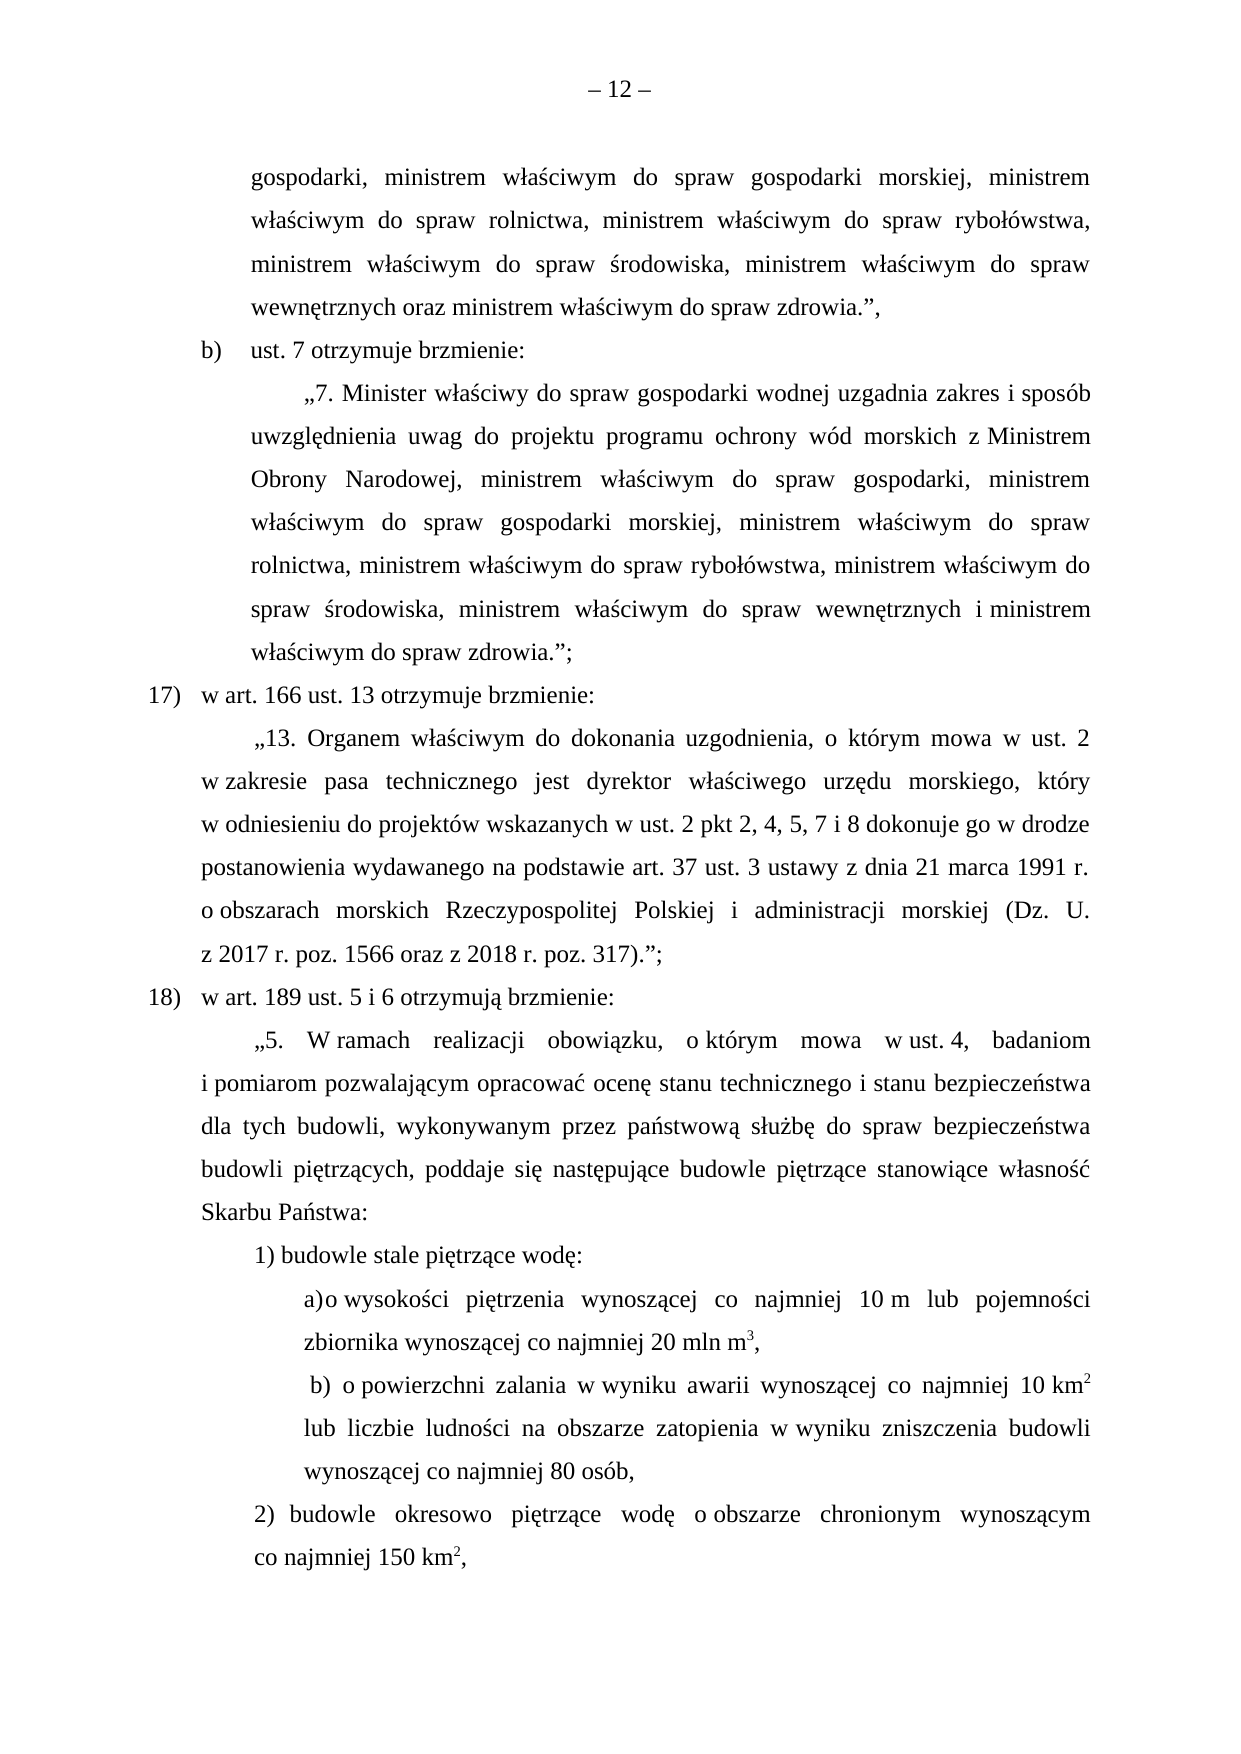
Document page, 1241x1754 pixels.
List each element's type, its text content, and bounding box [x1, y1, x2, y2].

text b) o powierzchni zalania w wyniku awarii wynoszącej co najmniej 10 km2 lub liczbie ludności na obszarze zatopienia w wyniku zniszczenia budowli wynoszącej co najmniej 80 osób, [304, 1370, 1091, 1485]
text 2) budowle okresowo piętrzące wodę o obszarze chronionym wynoszącym co najmniej 150 km2, [254, 1499, 1091, 1571]
text b) ust. 7 otrzymuje brzmienie: [201, 335, 1091, 364]
text 17) w art. 166 ust. 13 otrzymuje brzmienie: [148, 680, 1091, 709]
text 18) w art. 189 ust. 5 i 6 otrzymują brzmienie: [148, 982, 1091, 1011]
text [251, 162, 1091, 321]
text a) o wysokości piętrzenia wynoszącej co najmniej 10 m lub pojemności zbiornika wynoszącej co najmniej 20 mln m3, [304, 1284, 1091, 1356]
text „13. Organem właściwym do dokonania uzgodnienia, o którym mowa w ust. 2 w zakresie pasa technicznego jest dyrektor właściwego urzędu morskiego, który w odniesieniu do projektów wskazanych w ust. 2 pkt 2, 4, 5, 7 i 8 dokonuje go w drodze postanowienia wydawanego na podstawie art. 37 ust. 3 ustawy z dnia 21 marca 1991 r. o obszarach morskich Rzeczypospolitej Polskiej i administracji morskiej (Dz. U. z 2017 r. poz. 1566 oraz z 2018 r. poz. 317).”; [201, 723, 1091, 967]
text „7. Minister właściwy do spraw gospodarki wodnej uzgadnia zakres i sposób uwzględnienia uwag do projektu programu ochrony wód morskich z Ministrem Obrony Narodowej, ministrem właściwym do spraw gospodarki, ministrem właściwym do spraw gospodarki morskiej, ministrem właściwym do spraw rolnictwa, ministrem właściwym do spraw rybołówstwa, ministrem właściwym do spraw środowiska, ministrem właściwym do spraw wewnętrznych i ministrem właściwym do spraw zdrowia.”; [251, 378, 1091, 666]
text 1) budowle stale piętrzące wodę: [254, 1241, 1091, 1269]
text „5. W ramach realizacji obowiązku, o którym mowa w ust. 4, badaniom i pomiarom pozwalającym opracować ocenę stanu technicznego i stanu bezpieczeństwa dla tych budowli, wykonywanym przez państwową służbę do spraw bezpieczeństwa budowli piętrzących, poddaje się następujące budowle piętrzące stanowiące własność Skarbu Państwa: [201, 1025, 1091, 1226]
